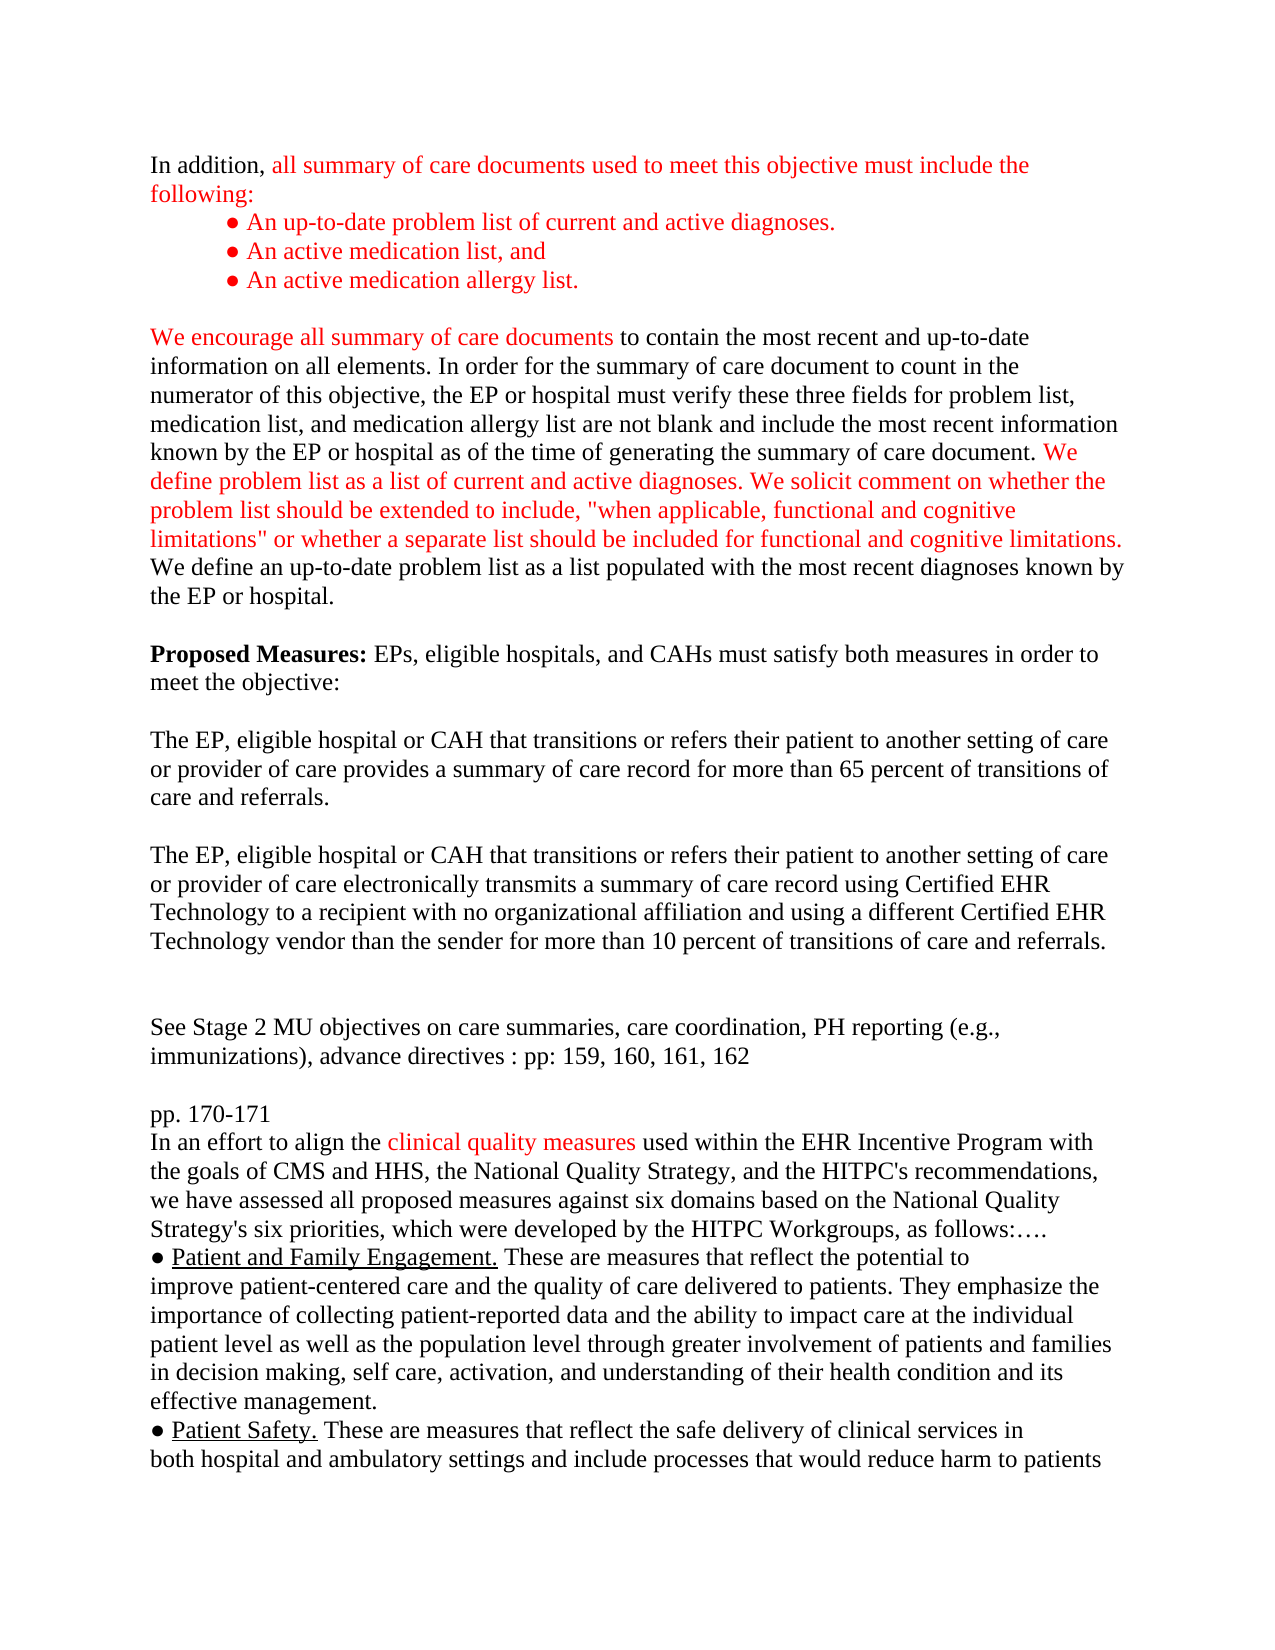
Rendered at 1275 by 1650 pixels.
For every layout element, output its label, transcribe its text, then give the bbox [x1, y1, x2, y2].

text See Stage 2 MU objectives on care summaries, care coordination, PH reporting (e.g., immunizations), advance directives : pp: 159, 160, 161, 162 [150, 1012, 1125, 1070]
text ● An active medication list, and [225, 236, 1125, 265]
text ● Patient and Family Engagement. These are measures that reflect the potential to [150, 1242, 1125, 1271]
text The EP, eligible hospital or CAH that transitions or refers their patient to another setting of care or provider of care provides a summary of care record for more than 65 percent of transitions of care and referrals. [150, 725, 1125, 811]
text in decision making, self care, activation, and understanding of their health condition and its [150, 1357, 1125, 1386]
text In addition, all summary of care documents used to meet this objective must include the following: [150, 150, 1125, 207]
text effective management. [150, 1386, 1125, 1415]
text ● Patient Safety. These are measures that reflect the safe delivery of clinical services in [150, 1415, 1125, 1444]
text patient level as well as the population level through greater involvement of patients and families [150, 1329, 1125, 1357]
text improve patient-centered care and the quality of care delivered to patients. They emphasize the [150, 1271, 1125, 1300]
text Proposed Measures: EPs, eligible hospitals, and CAHs must satisfy both measures in order to meet the objective: [150, 639, 1125, 696]
text both hospital and ambulatory settings and include processes that would reduce harm to patients [150, 1444, 1125, 1472]
text In an effort to align the clinical quality measures used within the EHR Incentive Program with the goals of CMS and HHS, the National Quality Strategy, and the HITPC's recommendations, we have assessed all proposed measures against six domains based on the National Quality Strategy's six priorities, which were developed by the HITPC Workgroups, as follows:…. [150, 1127, 1125, 1242]
text pp. 170-171 [150, 1099, 1125, 1127]
text The EP, eligible hospital or CAH that transitions or refers their patient to another setting of care or provider of care electronically transmits a summary of care record using Certified EHR Technology to a recipient with no organizational affiliation and using a different Certified EHR Technology vendor than the sender for more than 10 percent of transitions of care and referrals. [150, 840, 1125, 955]
text ● An active medication allergy list. [225, 265, 1125, 294]
text ● An up-to-date problem list of current and active diagnoses. [225, 207, 1125, 236]
text We encourage all summary of care documents to contain the most recent and up-to-date information on all elements. In order for the summary of care document to count in the numerator of this objective, the EP or hospital must verify these three fields for problem list, medication list, and medication allergy list are not blank and include the most recent information known by the EP or hospital as of the time of generating the summary of care document. We define problem list as a list of current and active diagnoses. We solicit comment on whether the problem list should be extended to include, "when applicable, functional and cognitive limitations" or whether a separate list should be included for functional and cognitive limitations. We define an up-to-date problem list as a list populated with the most recent diagnoses known by the EP or hospital. [150, 322, 1125, 610]
text importance of collecting patient-reported data and the ability to impact care at the individual [150, 1300, 1125, 1329]
